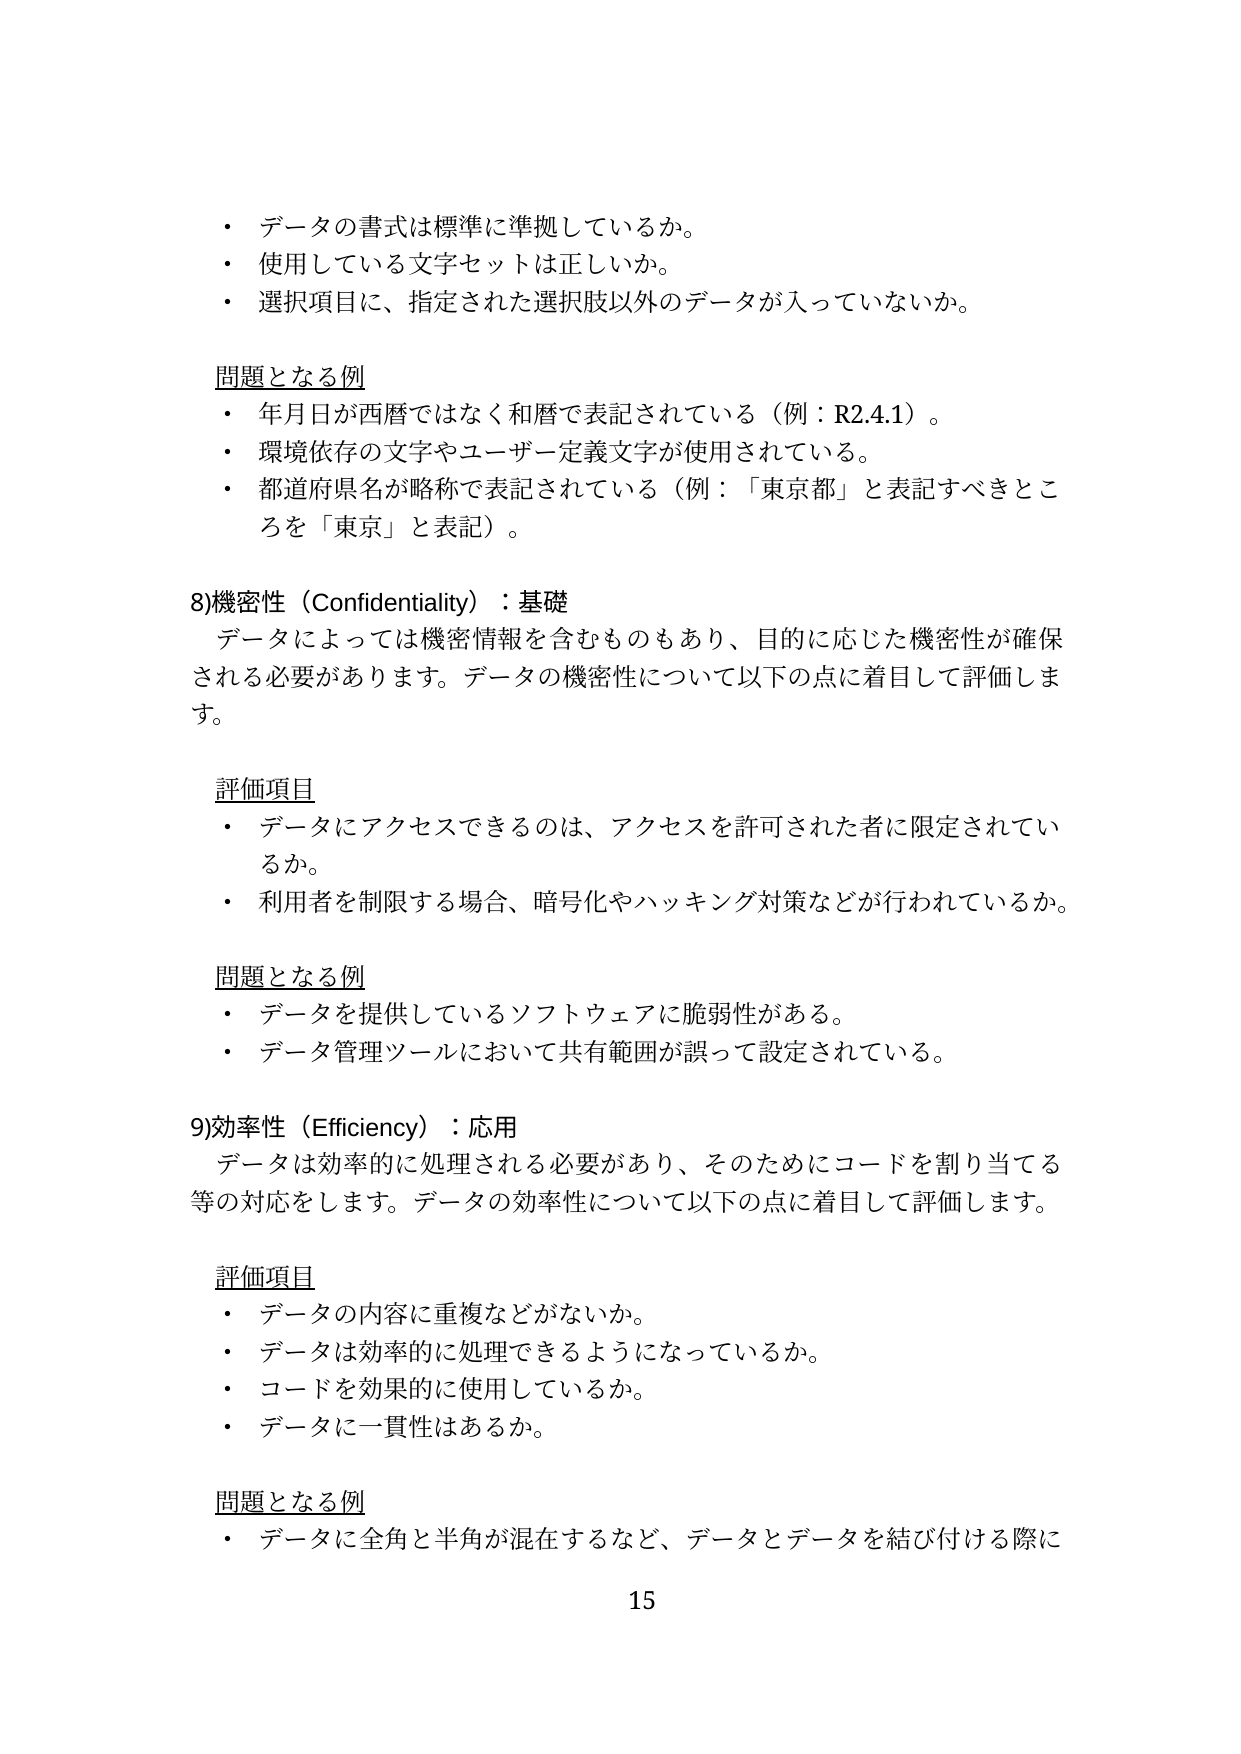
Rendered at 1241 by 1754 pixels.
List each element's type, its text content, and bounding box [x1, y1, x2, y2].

text 評価項目 [190, 769, 1063, 807]
list 都道府県名が略称で表記されている（例：「東京都」と表記すべきところを「東京」と表記）。 [215, 469, 1063, 544]
list データの内容に重複などがないか。 [215, 1294, 1063, 1332]
list データにアクセスできるのは、アクセスを許可された者に限定されているか。 [215, 807, 1063, 882]
list データを提供しているソフトウェアに脆弱性がある。 [215, 994, 1063, 1032]
text 評価項目 [190, 1257, 1063, 1294]
subtitle 機密性（Confidentiality）：基礎 [190, 582, 1063, 619]
text データによっては機密情報を含むものもあり、目的に応じた機密性が確保される必要があります。データの機密性について以下の点に着目して評価します。 [190, 619, 1063, 732]
list データは効率的に処理できるようになっているか。 [215, 1332, 1063, 1369]
text 問題となる例 [190, 957, 1063, 994]
list 環境依存の文字やユーザー定義文字が使用されている。 [215, 432, 1063, 469]
text データは効率的に処理される必要があり、そのためにコードを割り当てる等の対応をします。データの効率性について以下の点に着目して評価します。 [190, 1144, 1063, 1219]
list 使用している文字セットは正しいか。 [215, 244, 1063, 282]
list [215, 1519, 1063, 1557]
list データの書式は標準に準拠しているか。 [215, 207, 1063, 244]
text 問題となる例 [190, 357, 1063, 394]
list 選択項目に、指定された選択肢以外のデータが入っていないか。 [215, 282, 1063, 319]
subtitle 効率性（Efficiency）：応用 [190, 1107, 1063, 1144]
list コードを効果的に使用しているか。 [215, 1369, 1063, 1407]
list データに一貫性はあるか。 [215, 1407, 1063, 1444]
list 年月日が西暦ではなく和暦で表記されている（例：R2.4.1）。 [215, 394, 1063, 432]
list 利用者を制限する場合、暗号化やハッキング対策などが行われているか。 [215, 882, 1063, 919]
text 問題となる例 [190, 1482, 1063, 1519]
list データ管理ツールにおいて共有範囲が誤って設定されている。 [215, 1032, 1063, 1069]
